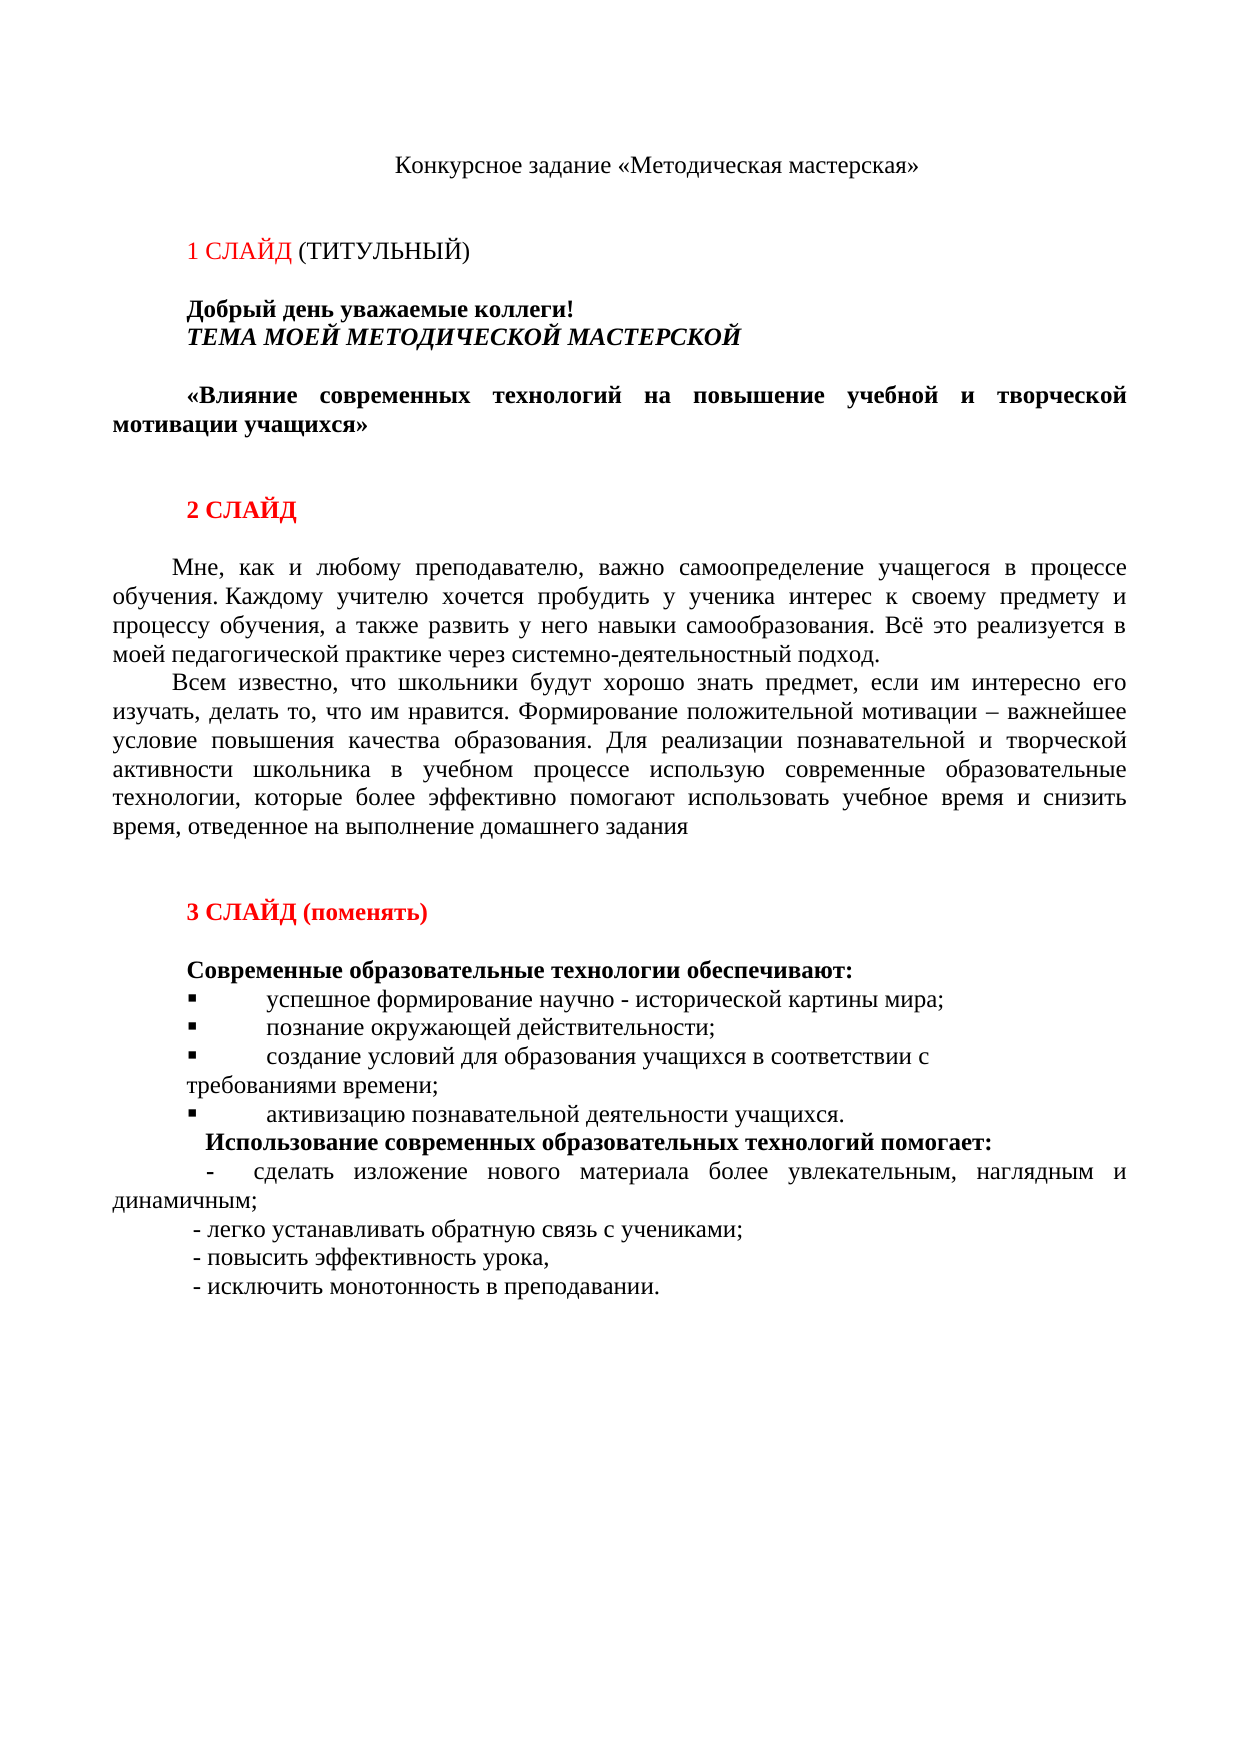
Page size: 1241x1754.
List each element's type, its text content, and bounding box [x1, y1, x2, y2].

text Всем известно, что школьники будут хорошо знать предмет, если им интересно его изучать, делать то, что им нравится. Формирование положительной мотивации – важнейшее условие повышения качества образования. Для реализации познавательной и творческой активности школьника в учебном процессе использую современные образовательные технологии, которые более эффективно помогают использовать учебное время и снизить время, отведенное на выполнение домашнего задания [112, 667, 1128, 840]
text Добрый день уважаемые коллеги! [112, 294, 1128, 322]
text - повысить эффективность урока, [112, 1242, 1128, 1271]
list познание окружающей действительности; [112, 1012, 1128, 1041]
list активизацию познавательной деятельности учащихся. [112, 1099, 1128, 1127]
list создание условий для образования учащихся в соответствии с [112, 1041, 1128, 1070]
text ТЕМА МОЕЙ МЕТОДИЧЕСКОЙ МАСТЕРСКОЙ [112, 322, 1128, 351]
text - исключить монотонность в преподавании. [112, 1271, 1128, 1300]
text Конкурсное задание «Методическая мастерская» [112, 150, 1128, 179]
text 2 СЛАЙД [112, 495, 1128, 524]
text - сделать изложение нового материала более увлекательным, наглядным и динамичным; [112, 1156, 1128, 1214]
text требованиями времени; [112, 1070, 1128, 1099]
text Современные образовательные технологии обеспечивают: [112, 955, 1128, 984]
list успешное формирование научно - исторической картины мира; [112, 984, 1128, 1012]
text 1 СЛАЙД (ТИТУЛЬНЫЙ) [112, 236, 1128, 265]
text Использование современных образовательных технологий помогает: [112, 1127, 1128, 1156]
text «Влияние современных технологий на повышение учебной и творческой мотивации учащихся» [112, 380, 1128, 437]
text Мне, как и любому преподавателю, важно самоопределение учащегося в процессе обучения. Каждому учителю хочется пробудить у ученика интерес к своему предмету и процессу обучения, а также развить у него навыки самообразования. Всё это реализуется в моей педагогической практике через системно-деятельностный подход. [112, 552, 1128, 667]
text - легко устанавливать обратную связь с учениками; [112, 1214, 1128, 1242]
text 3 СЛАЙД (поменять) [112, 897, 1128, 926]
